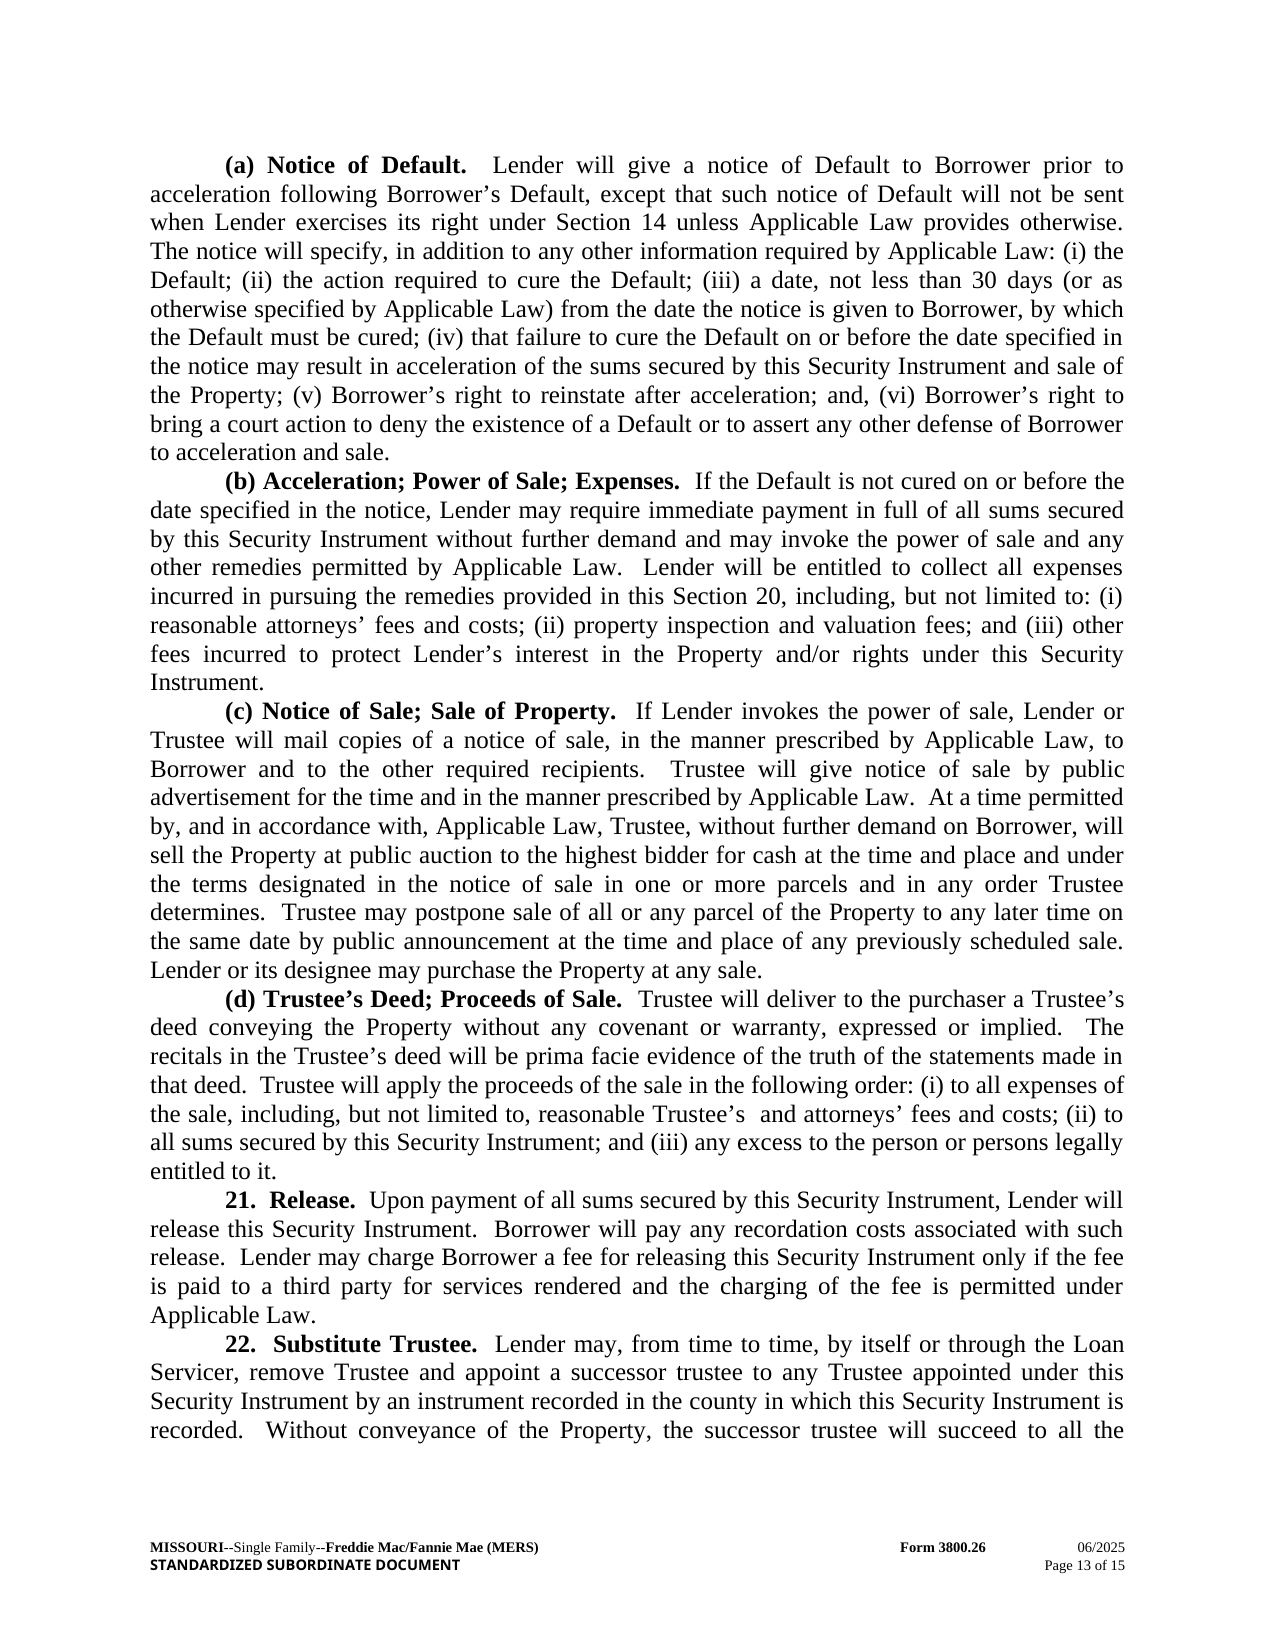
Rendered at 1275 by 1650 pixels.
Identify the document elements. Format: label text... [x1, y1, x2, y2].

list (c) Notice of Sale; Sale of Property. If Lender invokes the power of sale, Lender or Trustee will mail copies of a notice of sale, in the manner prescribed by Applicable Law, to Borrower and to the other required recipients. Trustee will give notice of sale by public advertisement for the time and in the manner prescribed by Applicable Law. At a time permitted by, and in accordance with, Applicable Law, Trustee, without further demand on Borrower, will sell the Property at public auction to the highest bidder for cash at the time and place and under the terms designated in the notice of sale in one or more parcels and in any order Trustee determines. Trustee may postpone sale of all or any parcel of the Property to any later time on the same date by public announcement at the time and place of any previously scheduled sale. Lender or its designee may purchase the Property at any sale. [150, 696, 1125, 984]
text (d) Trustee’s Deed; Proceeds of Sale. Trustee will deliver to the purchaser a Trustee’s deed conveying the Property without any covenant or warranty, expressed or implied. The recitals in the Trustee’s deed will be prima facie evidence of the truth of the statements made in that deed. Trustee will apply the proceeds of the sale in the following order: (i) to all expenses of the sale, including, but not limited to, reasonable Trustee’s and attorneys’ fees and costs; (ii) to all sums secured by this Security Instrument; and (iii) any excess to the person or persons legally entitled to it. [150, 984, 1125, 1185]
list 21. Release. Upon payment of all sums secured by this Security Instrument, Lender will release this Security Instrument. Borrower will pay any recordation costs associated with such release. Lender may charge Borrower a fee for releasing this Security Instrument only if the fee is paid to a third party for services rendered and the charging of the fee is permitted under Applicable Law. [150, 1185, 1125, 1329]
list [150, 1329, 1125, 1444]
text (b) Acceleration; Power of Sale; Expenses. If the Default is not cured on or before the date specified in the notice, Lender may require immediate payment in full of all sums secured by this Security Instrument without further demand and may invoke the power of sale and any other remedies permitted by Applicable Law. Lender will be entitled to collect all expenses incurred in pursuing the remedies provided in this Section 20, including, but not limited to: (i) reasonable attorneys’ fees and costs; (ii) property inspection and valuation fees; and (iii) other fees incurred to protect Lender’s interest in the Property and/or rights under this Security Instrument. [150, 466, 1125, 696]
text (a) Notice of Default. Lender will give a notice of Default to Borrower prior to acceleration following Borrower’s Default, except that such notice of Default will not be sent when Lender exercises its right under Section 14 unless Applicable Law provides otherwise. The notice will specify, in addition to any other information required by Applicable Law: (i) the Default; (ii) the action required to cure the Default; (iii) a date, not less than 30 days (or as otherwise specified by Applicable Law) from the date the notice is given to Borrower, by which the Default must be cured; (iv) that failure to cure the Default on or before the date specified in the notice may result in acceleration of the sums secured by this Security Instrument and sale of the Property; (v) Borrower’s right to reinstate after acceleration; and, (vi) Borrower’s right to bring a court action to deny the existence of a Default or to assert any other defense of Borrower to acceleration and sale. [150, 150, 1125, 466]
